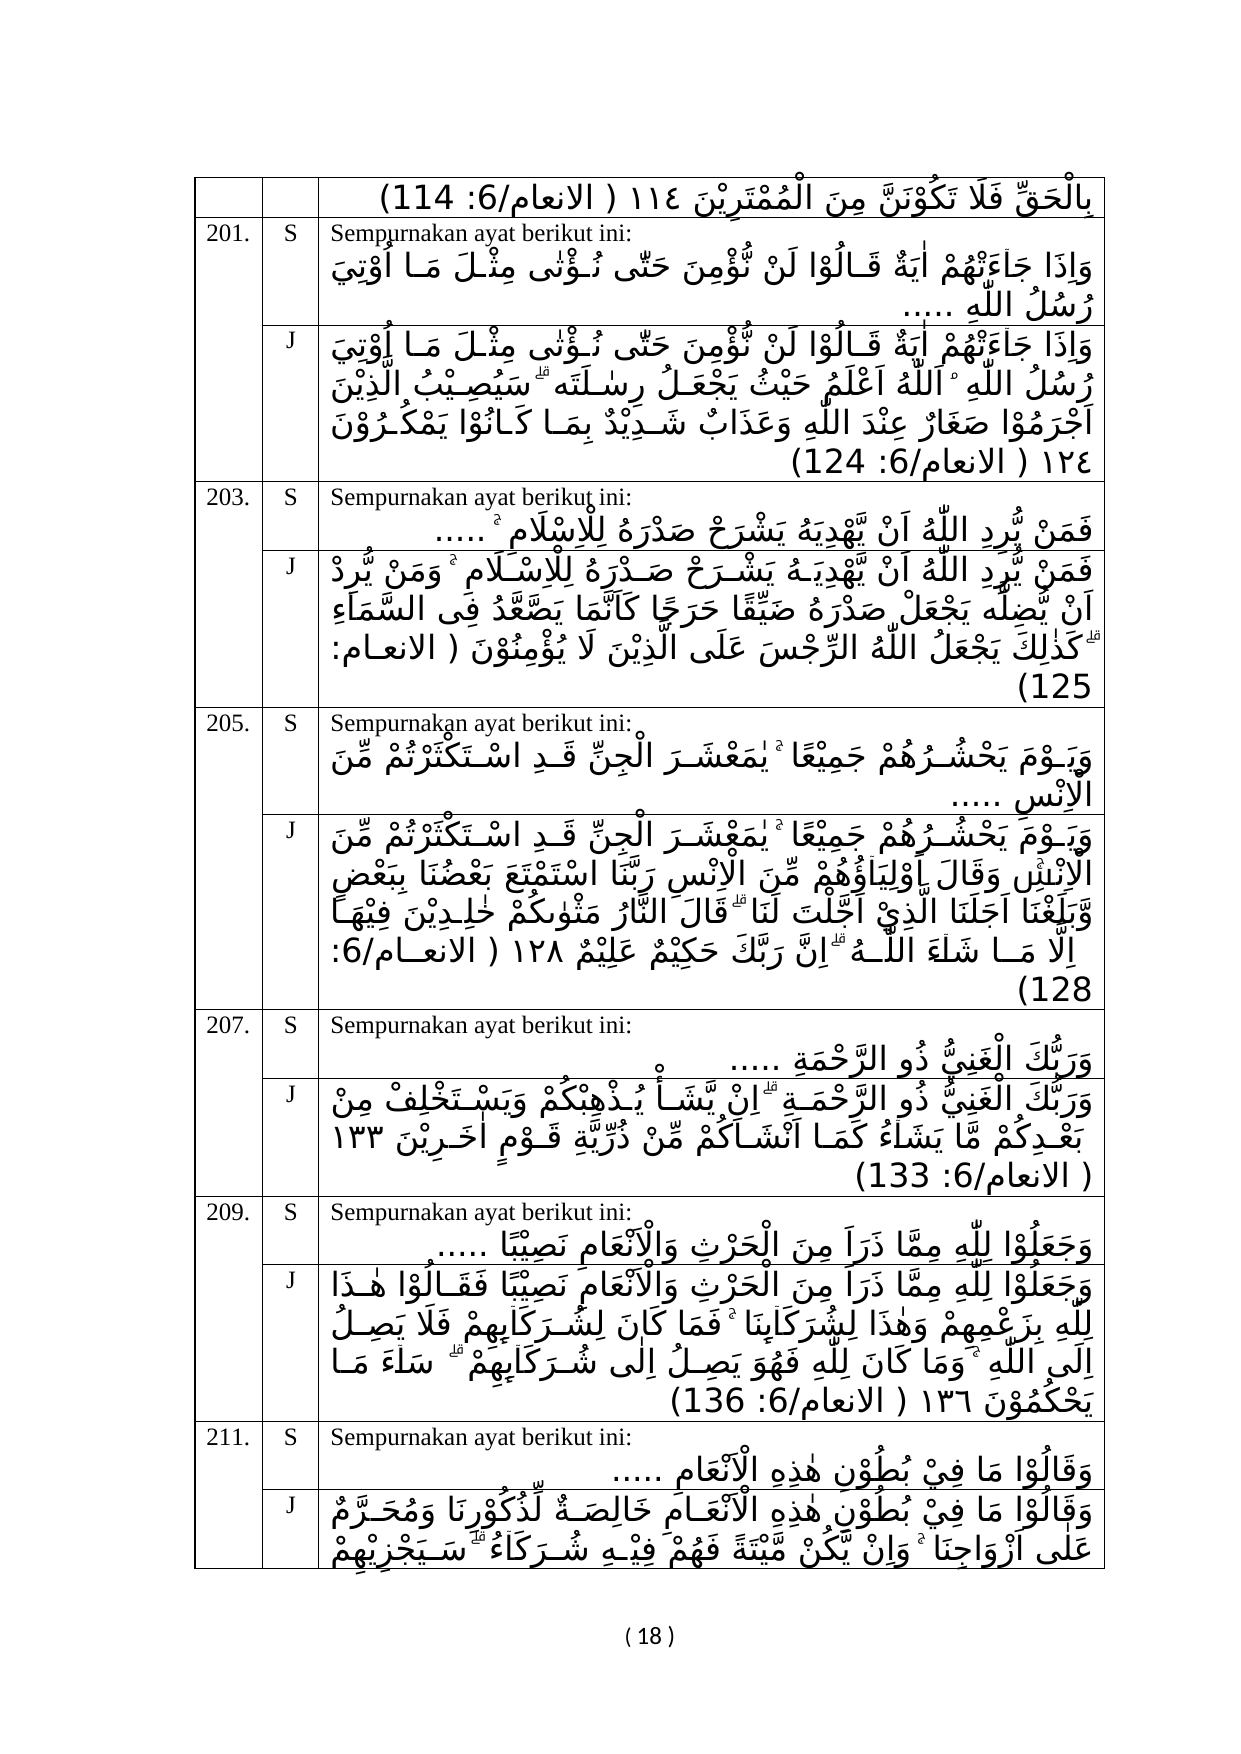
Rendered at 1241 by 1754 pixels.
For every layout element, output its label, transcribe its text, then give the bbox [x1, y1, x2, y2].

table_cell J [263, 1079, 318, 1196]
table_cell [196, 482, 262, 707]
table_cell [196, 1010, 262, 1196]
table_cell J [263, 1490, 318, 1568]
table_cell فَمَنْ يُّرِدِ اللّٰهُ اَنْ يَّهْدِيَهُ يَشْرَحْ صَدْرَهُ لِلْاِسْلَامِ ۚ وَمَنْ يُّرِدْ اَنْ يُّضِلَّه يَجْعَلْ صَدْرَهُ ضَيِّقًا حَرَجًا كَاَنَّمَا يَصَّعَّدُ فِى السَّمَاۤءِ ۗ كَذٰلِكَ يَجْعَلُ اللّٰهُ الرِّجْسَ عَلَى الَّذِيْنَ لَا يُؤْمِنُوْنَ ( الانعام: 125) [319, 551, 1104, 707]
table_cell Sempurnakan ayat berikut ini: وَيَوْمَ يَحْشُرُهُمْ جَمِيْعًا ۚ يٰمَعْشَرَ الْجِنِّ قَدِ اسْتَكْثَرْتُمْ مِّنَ الْاِنْسِ ..... [319, 708, 1104, 814]
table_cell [319, 1490, 1104, 1568]
table_cell [196, 708, 262, 1009]
table_cell [196, 218, 262, 481]
table_cell Sempurnakan ayat berikut ini: فَمَنْ يُّرِدِ اللّٰهُ اَنْ يَّهْدِيَهُ يَشْرَحْ صَدْرَهُ لِلْاِسْلَامِ ۚ ..... [319, 482, 1104, 550]
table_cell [319, 178, 1104, 217]
table_cell J [263, 1265, 318, 1421]
table_cell S [263, 482, 318, 550]
table_cell Sempurnakan ayat berikut ini: وَاِذَا جَاۤءَتْهُمْ اٰيَةٌ قَالُوْا لَنْ نُّؤْمِنَ حَتّٰى نُؤْتٰى مِثْلَ مَا اُوْتِيَ رُسُلُ اللّٰهِ ..... [319, 218, 1104, 324]
table_cell Sempurnakan ayat berikut ini: وَقَالُوْا مَا فِيْ بُطُوْنِ هٰذِهِ الْاَنْعَامِ ..... [319, 1422, 1104, 1489]
table_cell J [263, 326, 318, 481]
table_cell Sempurnakan ayat berikut ini: وَجَعَلُوْا لِلّٰهِ مِمَّا ذَرَاَ مِنَ الْحَرْثِ وَالْاَنْعَامِ نَصِيْبًا ..... [319, 1197, 1104, 1264]
table_cell S [263, 1010, 318, 1078]
table_cell S [263, 1197, 318, 1264]
table_cell وَرَبُّكَ الْغَنِيُّ ذُو الرَّحْمَةِ ۗ اِنْ يَّشَأْ يُذْهِبْكُمْ وَيَسْتَخْلِفْ مِنْ بَعْدِكُمْ مَّا يَشَاۤءُ كَمَا اَنْشَاَكُمْ مِّنْ ذُرِّيَّةِ قَوْمٍ اٰخَرِيْنَ ١٣٣ ( الانعام/6: 133) [319, 1079, 1104, 1196]
table_cell وَيَوْمَ يَحْشُرُهُمْ جَمِيْعًا ۚ يٰمَعْشَرَ الْجِنِّ قَدِ اسْتَكْثَرْتُمْ مِّنَ الْاِنْسِۚ وَقَالَ اَوْلِيَاۤؤُهُمْ مِّنَ الْاِنْسِ رَبَّنَا اسْتَمْتَعَ بَعْضُنَا بِبَعْضٍ وَّبَلَغْنَا اَجَلَنَا الَّذِيْ اَجَّلْتَ لَنَا ۗ قَالَ النَّارُ مَثْوٰىكُمْ خٰلِدِيْنَ فِيْهَا اِلَّا مَا شَاۤءَ اللّٰهُ ۗ اِنَّ رَبَّكَ حَكِيْمٌ عَلِيْمٌ ١٢٨ ( الانعام/6: 128) [319, 815, 1104, 1009]
table_cell J [263, 178, 318, 217]
table_cell وَجَعَلُوْا لِلّٰهِ مِمَّا ذَرَاَ مِنَ الْحَرْثِ وَالْاَنْعَامِ نَصِيْبًا فَقَالُوْا هٰذَا لِلّٰهِ بِزَعْمِهِمْ وَهٰذَا لِشُرَكَاۤىِٕنَا ۚ فَمَا كَانَ لِشُرَكَاۤىِٕهِمْ فَلَا يَصِلُ اِلَى اللّٰهِ ۚ وَمَا كَانَ لِلّٰهِ فَهُوَ يَصِلُ اِلٰى شُرَكَاۤىِٕهِمْ ۗ سَاۤءَ مَا يَحْكُمُوْنَ ١٣٦ ( الانعام/6: 136) [319, 1265, 1104, 1421]
table_cell [196, 1197, 262, 1421]
table_cell وَاِذَا جَاۤءَتْهُمْ اٰيَةٌ قَالُوْا لَنْ نُّؤْمِنَ حَتّٰى نُؤْتٰى مِثْلَ مَا اُوْتِيَ رُسُلُ اللّٰهِ ۘ اَللّٰهُ اَعْلَمُ حَيْثُ يَجْعَلُ رِسٰلَتَه ۗ سَيُصِيْبُ الَّذِيْنَ اَجْرَمُوْا صَغَارٌ عِنْدَ اللّٰهِ وَعَذَابٌ شَدِيْدٌ بِمَا كَانُوْا يَمْكُرُوْنَ ١٢٤ ( الانعام/6: 124) [319, 326, 1104, 481]
table_cell J [263, 815, 318, 1009]
table_cell J [263, 551, 318, 707]
table_cell S [263, 1422, 318, 1489]
table_cell Sempurnakan ayat berikut ini: وَرَبُّكَ الْغَنِيُّ ذُو الرَّحْمَةِ ..... [319, 1010, 1104, 1078]
table_cell [196, 1422, 262, 1568]
table_cell S [263, 218, 318, 324]
table_cell S [263, 708, 318, 814]
